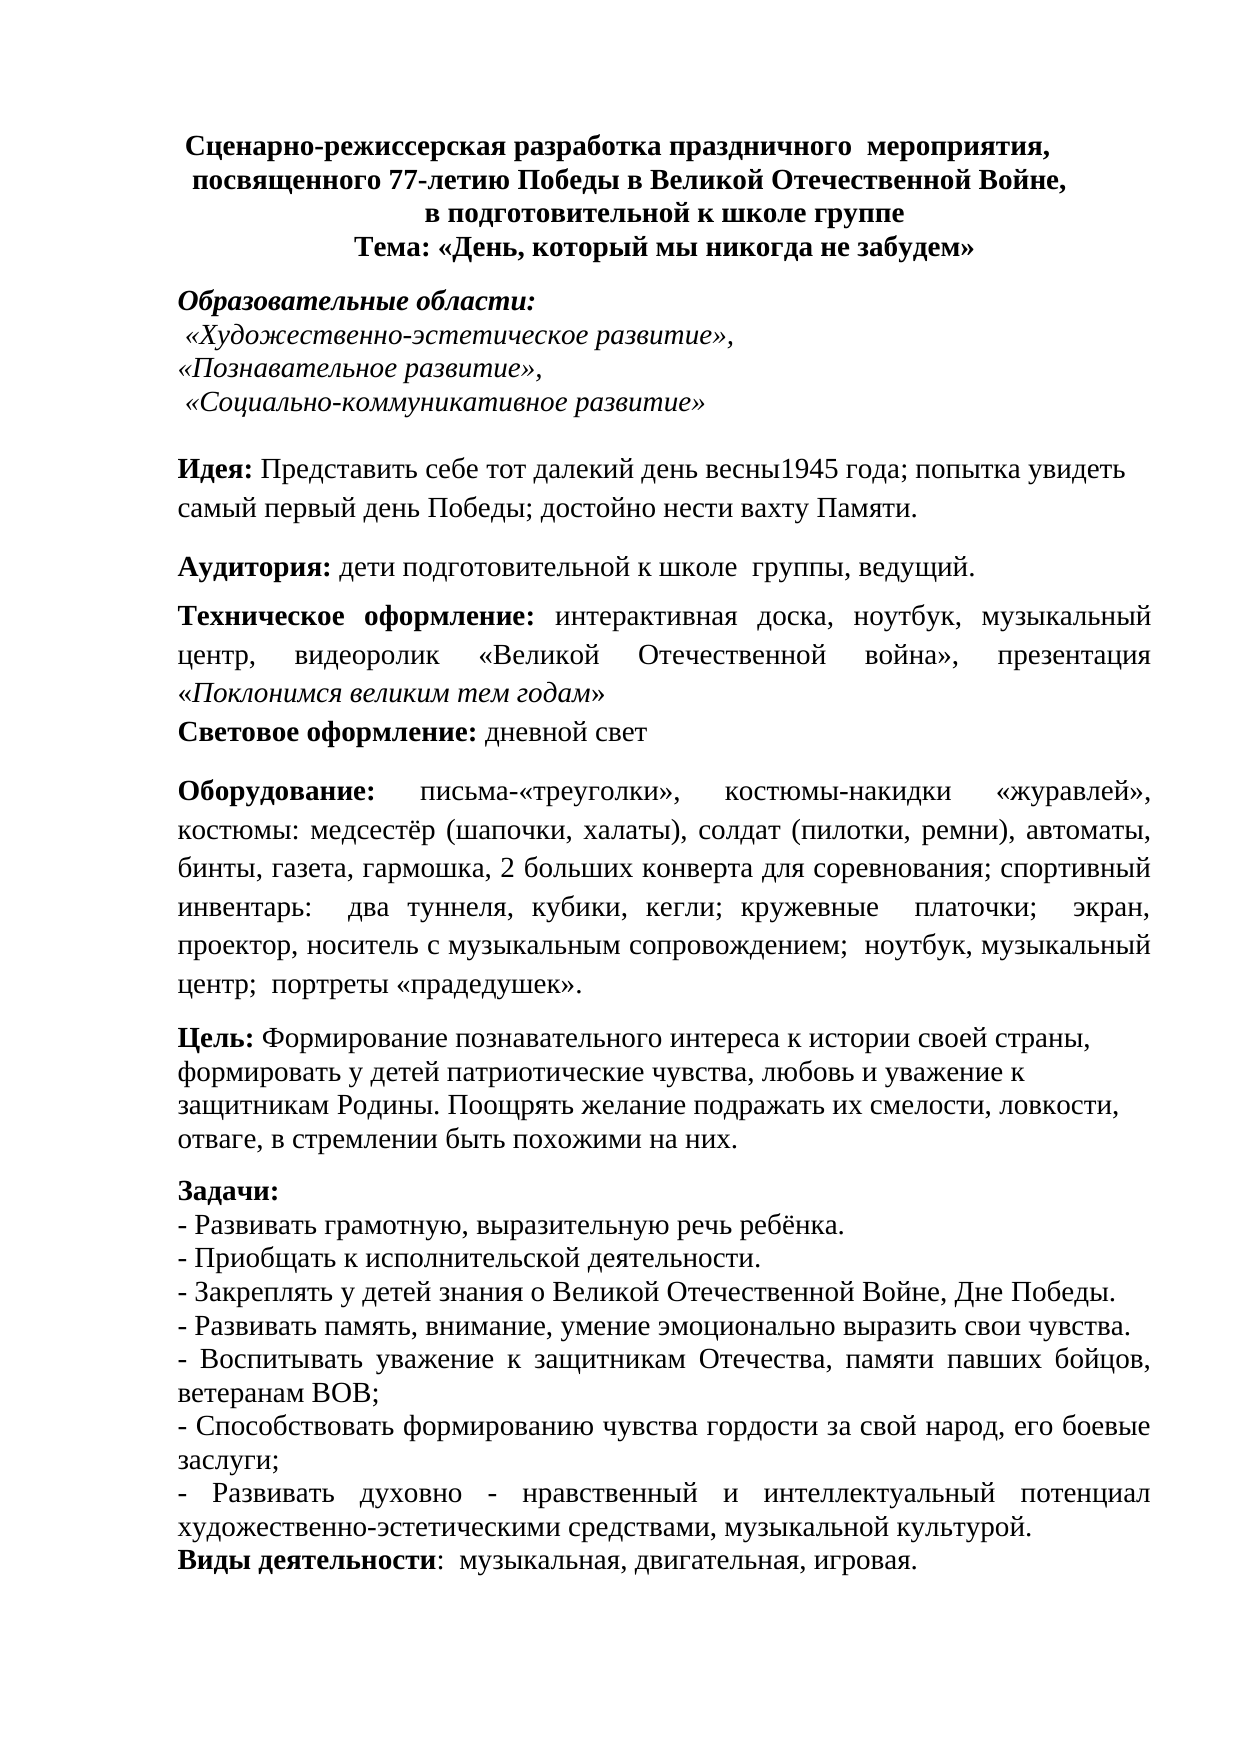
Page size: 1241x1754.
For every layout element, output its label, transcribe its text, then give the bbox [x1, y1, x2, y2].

text Идея: Представить себе тот далекий день весны1945 года; попытка увидеть самый первый день Победы; достойно нести вахту Памяти. [177, 451, 1152, 523]
text Техническое оформление: интерактивная доска, ноутбук, музыкальный центр, видеоролик «Великой Отечественной война», презентация «Поклонимся великим тем годам» [177, 598, 1152, 709]
text Тема: «День, который мы никогда не забудем» [177, 229, 1152, 263]
text «Социально-коммуникативное развитие» [177, 384, 1152, 418]
text Образовательные области: [177, 283, 1152, 317]
text «Познавательное развитие», [177, 351, 1152, 384]
text в подготовительной к школе группе [177, 196, 1152, 229]
text - Приобщать к исполнительской деятельности. [177, 1241, 1152, 1274]
text Оборудование: письма-«треуголки», костюмы-накидки «журавлей», костюмы: медсестёр (шапочки, халаты), солдат (пилотки, ремни), автоматы, бинты, газета, гармошка, 2 больших конверта для соревнования; спортивный инвентарь: два туннеля, кубики, кегли; кружевные платочки; экран, проектор, носитель с музыкальным сопровождением; ноутбук, музыкальный центр; портреты «прадедушек». [177, 773, 1152, 999]
text Сценарно-режиссерская разработка праздничного мероприятия, [177, 128, 1152, 162]
text Аудитория: дети подготовительной к школе группы, ведущий. [177, 549, 1152, 583]
text - Развивать духовно - нравственный и интеллектуальный потенциал художественно-эстетическими средствами, музыкальной культурой. [177, 1475, 1152, 1542]
text Цель: Формирование познавательного интереса к истории своей страны, формировать у детей патриотические чувства, любовь и уважение к защитникам Родины. Поощрять желание подражать их смелости, ловкости, отваге, в стремлении быть похожими на них. Задачи: [177, 1020, 1152, 1207]
text - Закреплять у детей знания о Великой Отечественной Войне, Дне Победы. [177, 1274, 1152, 1308]
text Виды деятельности: музыкальная, двигательная, игровая. [177, 1542, 1152, 1576]
text - Способствовать формированию чувства гордости за свой народ, его боевые заслуги; [177, 1408, 1152, 1475]
text Световое оформление: дневной свет [177, 714, 1152, 747]
text посвященного 77-летию Победы в Великой Отечественной Войне, [177, 162, 1152, 196]
text - Воспитывать уважение к защитникам Отечества, памяти павших бойцов, ветеранам ВОВ; [177, 1341, 1152, 1408]
text - Развивать грамотную, выразительную речь ребёнка. [177, 1207, 1152, 1241]
text «Художественно-эстетическое развитие», [177, 317, 1152, 351]
text - Развивать память, внимание, умение эмоционально выразить свои чувства. [177, 1308, 1152, 1341]
